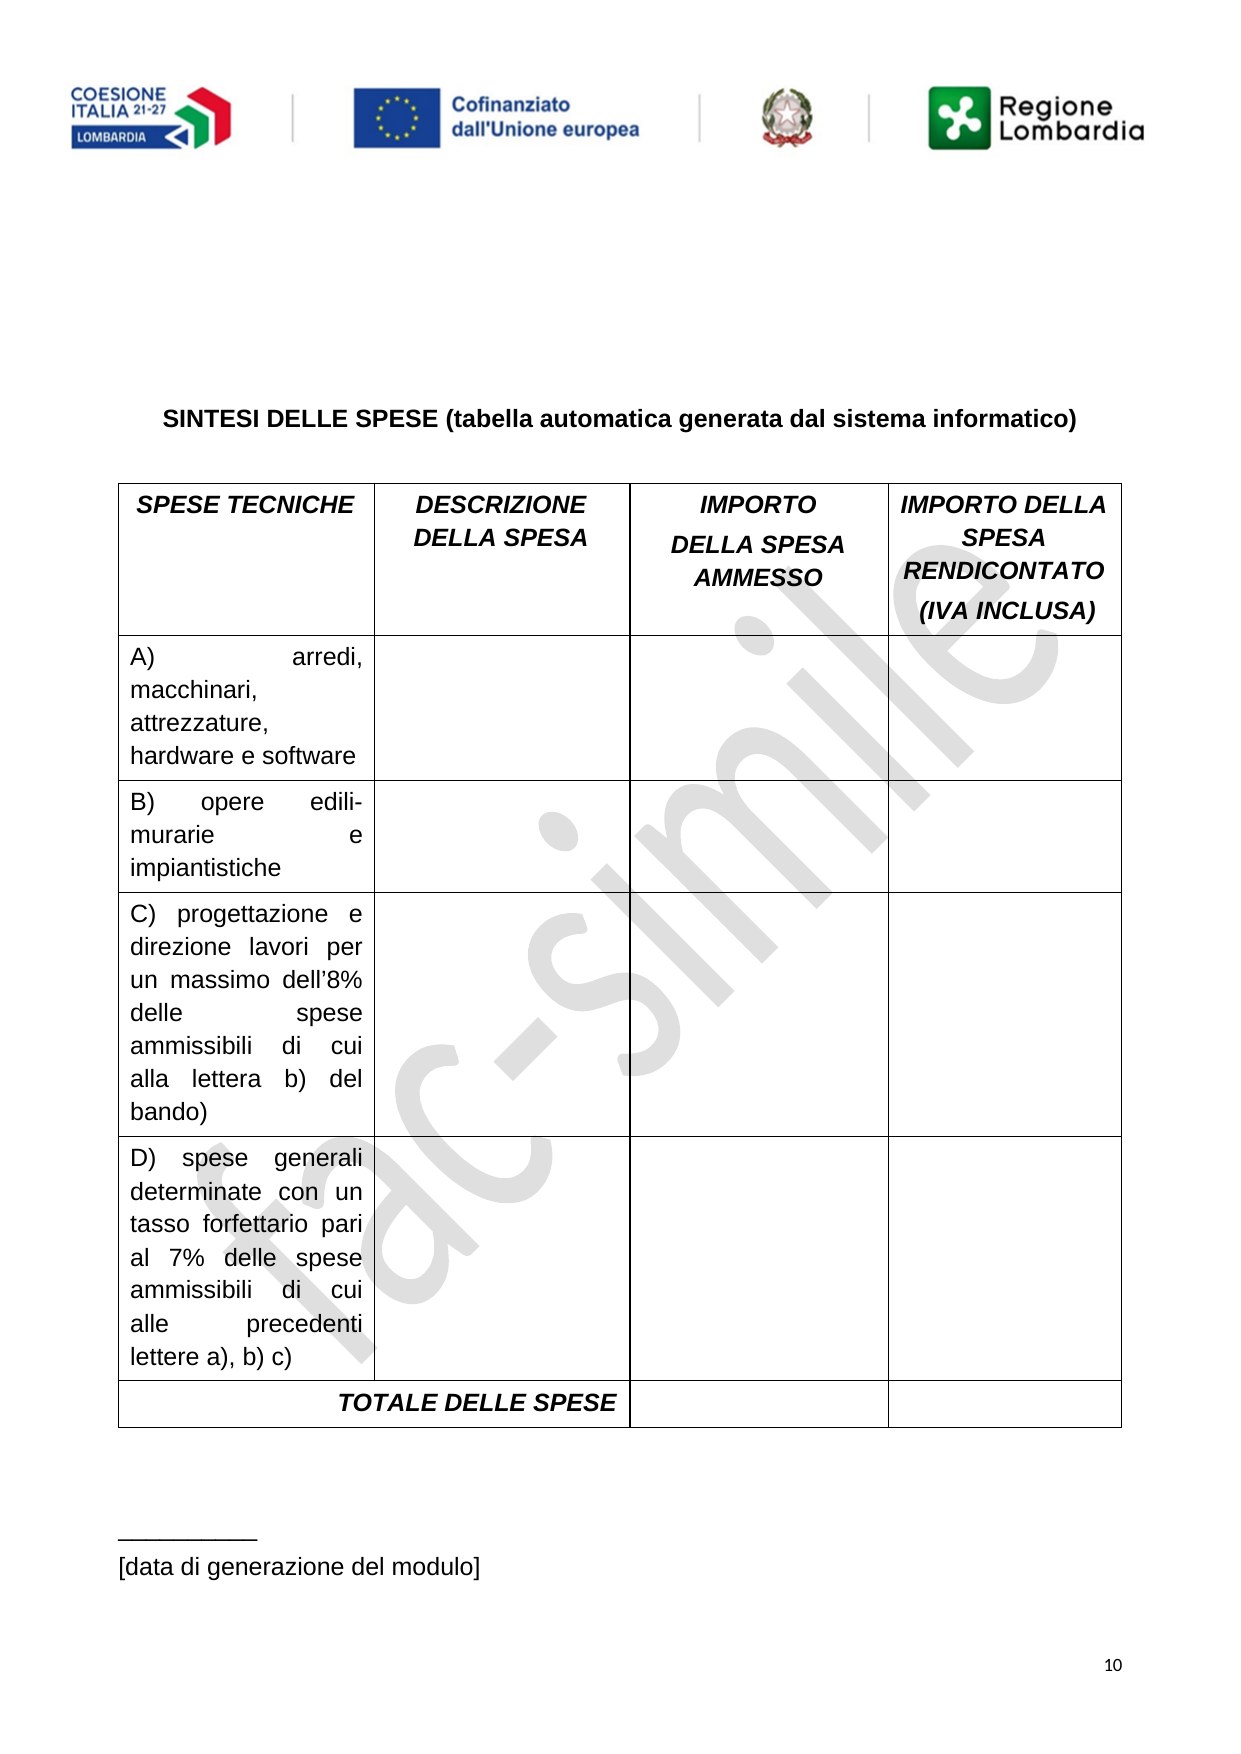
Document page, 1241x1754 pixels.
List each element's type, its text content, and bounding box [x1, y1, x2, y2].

table_cell [631, 1381, 888, 1427]
table_cell [631, 636, 888, 780]
table_cell [375, 1137, 629, 1380]
table_cell [889, 893, 1121, 1136]
table_header SPESE TECNICHE [119, 484, 374, 634]
table_cell [889, 1381, 1121, 1427]
table_cell C) progettazione e direzione lavori per un massimo dell’8% delle spese ammissibili di cui alla lettera b) del bando) [119, 893, 374, 1136]
table_cell A) arredi, macchinari, attrezzature, hardware e software [119, 636, 374, 780]
table_cell B) opere edili-murarie e impiantistiche [119, 781, 374, 892]
table_cell [889, 781, 1121, 892]
table_cell [889, 636, 1121, 780]
picture [59, 73, 1157, 164]
table_cell [375, 636, 629, 780]
text [data di generazione del modulo] [118, 1552, 1122, 1581]
table_cell [631, 893, 888, 1136]
table_cell [375, 781, 629, 892]
table_cell TOTALE DELLE SPESE [119, 1381, 629, 1427]
text __________ [118, 1513, 1122, 1542]
table_header IMPORTO DELLA SPESA AMMESSO [631, 484, 888, 634]
text SINTESI DELLE SPESE (tabella automatica generata dal sistema informatico) [118, 404, 1122, 433]
table_cell D) spese generali determinate con un tasso forfettario pari al 7% delle spese ammissibili di cui alle precedenti lettere a), b) c) [119, 1137, 374, 1380]
table_cell [631, 1137, 888, 1380]
table_header DESCRIZIONE DELLA SPESA [375, 484, 629, 634]
table_header IMPORTO DELLA SPESA RENDICONTATO (IVA INCLUSA) [889, 484, 1121, 634]
table_cell [889, 1137, 1121, 1380]
table_cell [375, 893, 629, 1136]
table_cell [631, 781, 888, 892]
